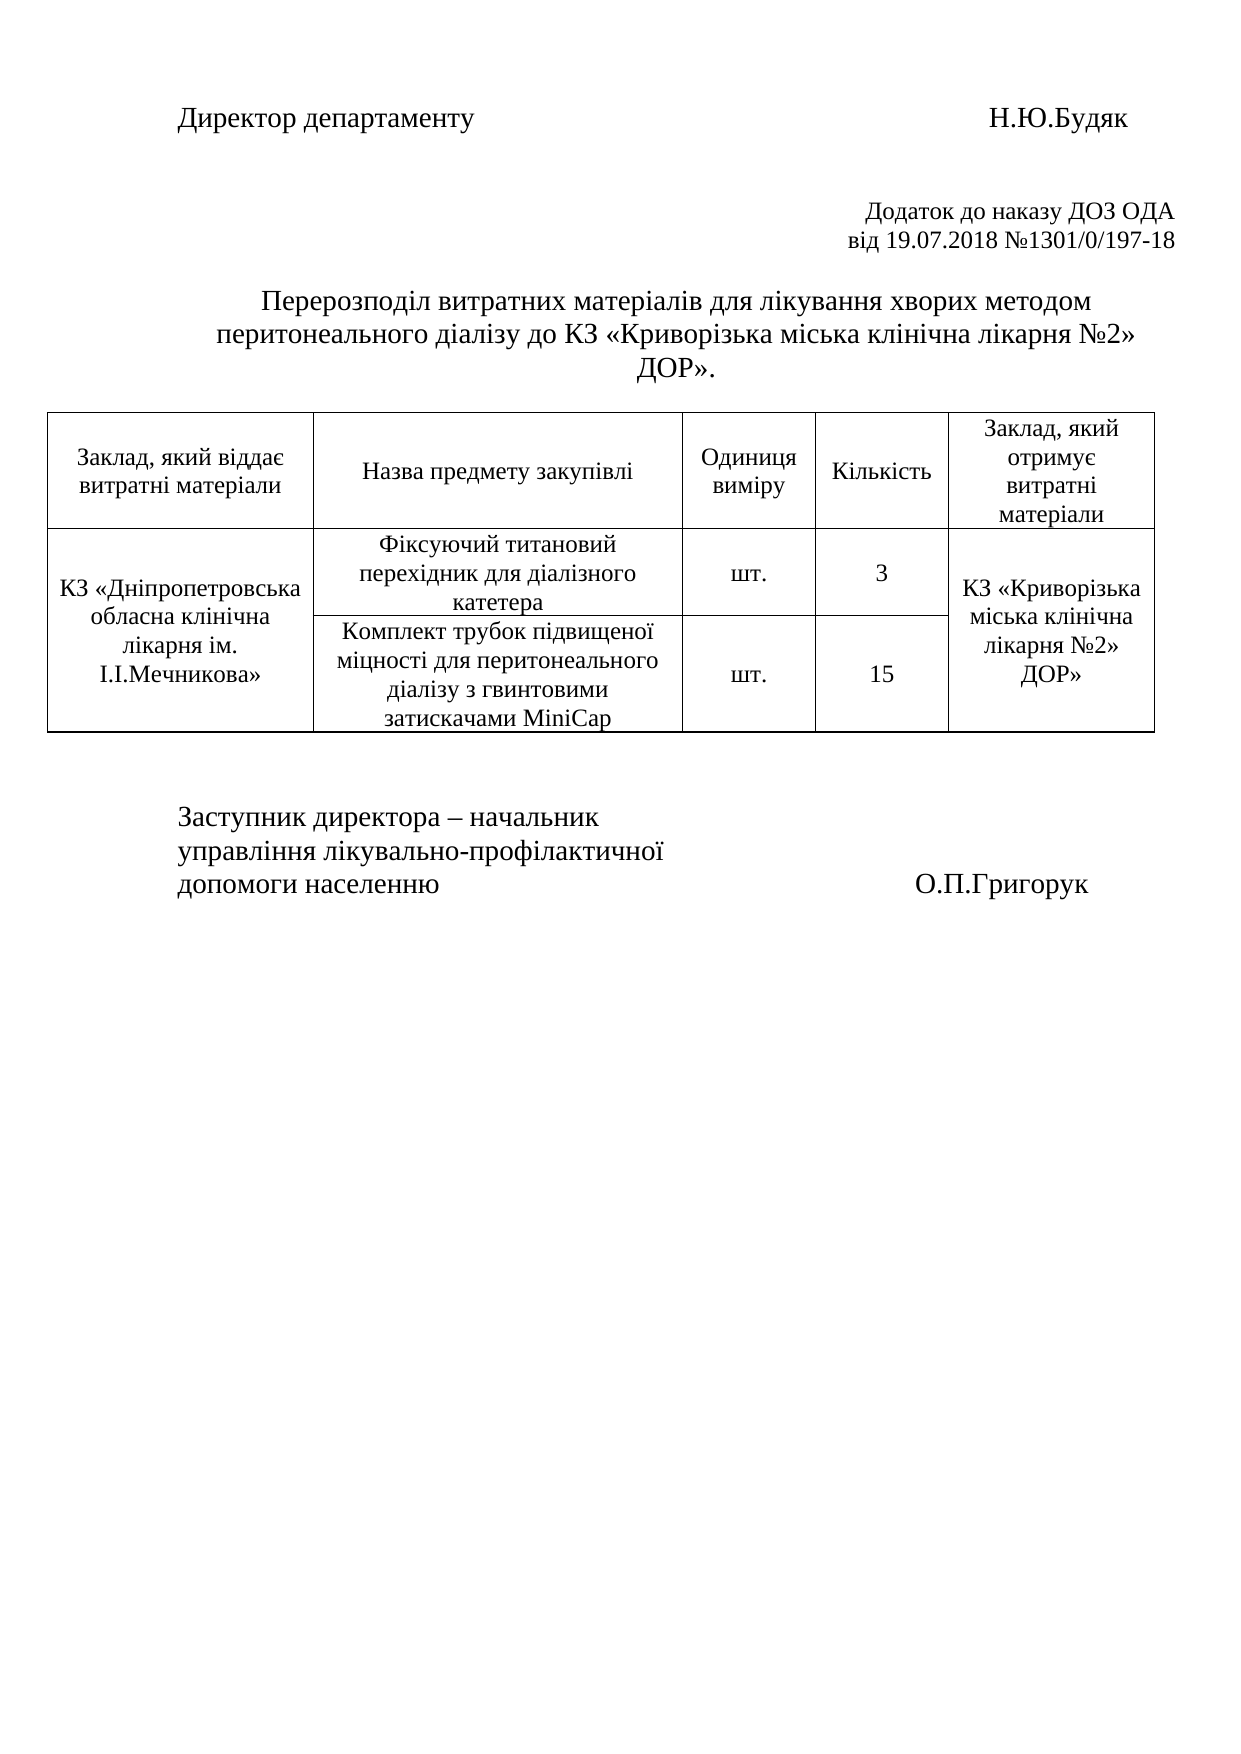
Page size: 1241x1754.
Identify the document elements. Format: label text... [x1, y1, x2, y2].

table_cell Комплект трубок підвищеної міцності для перитонеального діалізу з гвинтовими затискачами MiniCap [314, 616, 682, 731]
text Заступник директора – начальник [177, 799, 1175, 833]
table_cell 3 [816, 529, 948, 615]
table_cell Фіксуючий титановий перехідник для діалізного катетера [314, 529, 682, 615]
table_header Заклад, який отримує витратні матеріали [949, 413, 1154, 528]
table_header Кількість [816, 413, 948, 528]
text управління лікувально-профілактичної [177, 833, 1175, 867]
table_cell КЗ «Дніпропетровська обласна клінічна лікарня ім. І.І.Мечникова» [48, 529, 313, 731]
text від 19.07.2018 №1301/0/197-18 [177, 225, 1175, 254]
table_cell 15 [816, 616, 948, 731]
table_header Назва предмету закупівлі [314, 413, 682, 528]
table_cell КЗ «Криворізька міська клінічна лікарня №2» ДОР» [949, 529, 1154, 731]
text Додаток до наказу ДОЗ ОДА [177, 196, 1175, 225]
table_cell шт. [683, 616, 815, 731]
table_cell шт. [683, 529, 815, 615]
text Директор департаменту Н.Ю.Будяк [177, 103, 1175, 134]
text допомоги населенню О.П.Григорук [177, 867, 1175, 900]
text Перерозподіл витратних матеріалів для лікування хворих методом перитонеального діалізу до КЗ «Криворізька міська клінічна лікарня №2» ДОР». [177, 283, 1175, 383]
table_header Одиниця виміру [683, 413, 815, 528]
table_header Заклад, який віддає витратні матеріали [48, 413, 313, 528]
